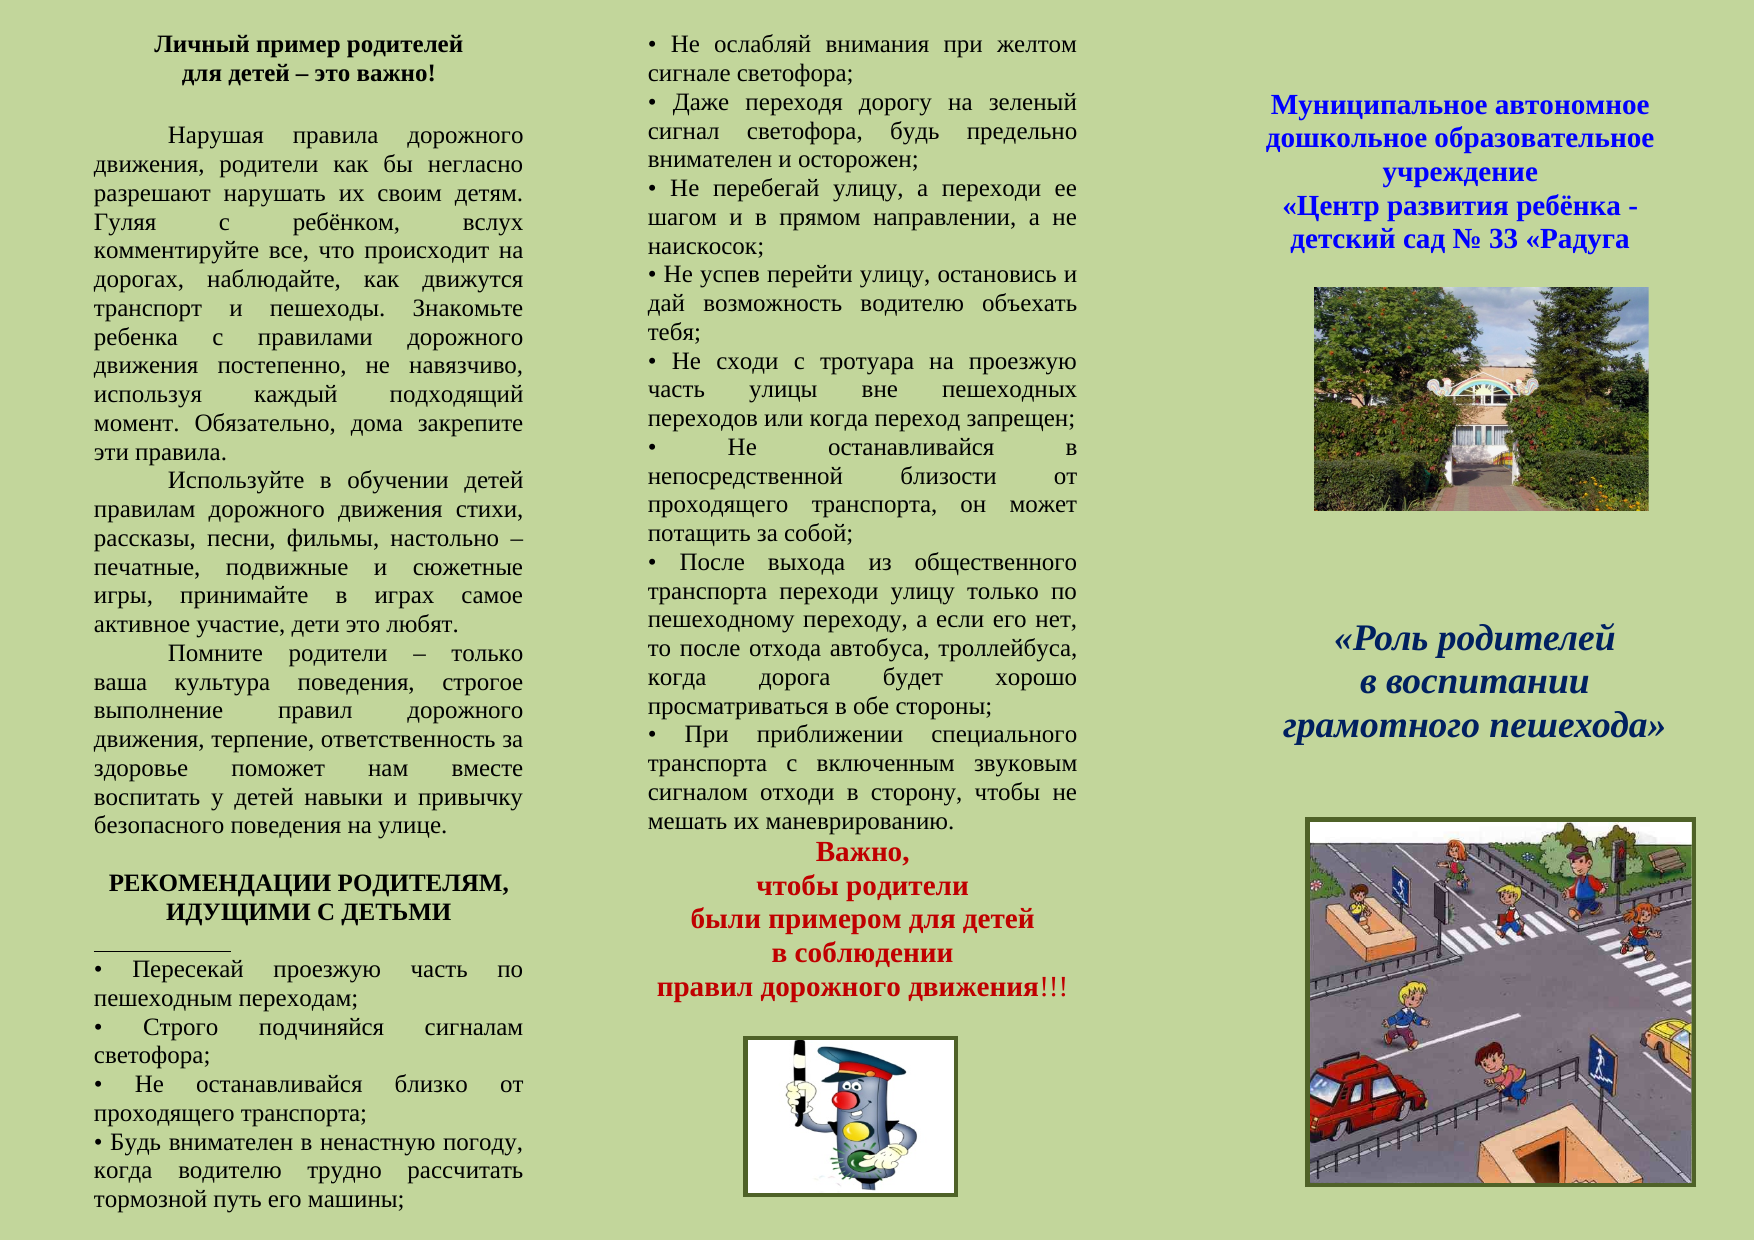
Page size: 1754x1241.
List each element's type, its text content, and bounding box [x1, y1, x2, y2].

text • Не останавливайся в непосредственной близости от проходящего транспорта, он может потащить за собой; [648, 432, 1077, 547]
text • Не останавливайся близко от проходящего транспорта; [94, 1069, 523, 1127]
text • Будь внимателен в ненастную погоду, когда водителю трудно рассчитать тормозной путь его машины; [94, 1127, 523, 1213]
picture [748, 1040, 954, 1193]
text дошкольное образовательное [1231, 121, 1689, 154]
picture [1314, 287, 1649, 511]
text • Даже переходя дорогу на зеленый сигнал светофора, будь предельно внимателен и осторожен; [648, 87, 1077, 173]
title «Роль родителей [1275, 616, 1674, 659]
text для детей – это важно! [94, 58, 523, 87]
text • Пересекай проезжую часть по пешеходным переходам; [94, 954, 523, 1012]
text чтобы родители [648, 868, 1077, 902]
text правил дорожного движения!!! [648, 969, 1077, 1002]
text Используйте в обучении детей правилам дорожного движения стихи, рассказы, песни, фильмы, настольно – печатные, подвижные и сюжетные игры, принимайте в играх самое активное участие, дети это любят. [94, 466, 523, 638]
text • Не перебегай улицу, а переходи ее шагом и в прямом направлении, а не наискосок; [648, 173, 1077, 259]
text • Не ослабляй внимания при желтом сигнале светофора; [648, 29, 1077, 87]
text Нарушая правила дорожного движения, родители как бы негласно разрешают нарушать их своим детям. Гуляя с ребёнком, вслух комментируйте все, что происходит на дорогах, наблюдайте, как движутся транспорт и пешеходы. Знакомьте ребенка с правилами дорожного движения постепенно, не навязчиво, используя каждый подходящий момент. Обязательно, дома закрепите эти правила. [94, 121, 523, 466]
text • Не успев перейти улицу, остановись и дай возможность водителю объехать тебя; [648, 259, 1077, 346]
text детский сад № 33 «Радуга [1231, 221, 1689, 255]
text • Строго подчиняйся сигналам светофора; [94, 1012, 523, 1069]
text были примером для детей [648, 902, 1077, 935]
text Муниципальное автономное [1231, 87, 1689, 121]
text Личный пример родителей [94, 29, 523, 58]
text • При приближении специального транспорта с включенным звуковым сигналом отходи в сторону, чтобы не мешать их маневрированию. [648, 719, 1077, 834]
text • После выхода из общественного транспорта переходи улицу только по пешеходному переходу, а если его нет, то после отхода автобуса, троллейбуса, когда дорога будет хорошо просматриваться в обе стороны; [648, 547, 1077, 719]
text в соблюдении [648, 935, 1077, 969]
text РЕКОМЕНДАЦИИ РОДИТЕЛЯМ, ИДУЩИМИ С ДЕТЬМИ [94, 868, 523, 926]
text учреждение [1231, 154, 1689, 188]
picture [1310, 822, 1692, 1183]
title в воспитании грамотного пешехода» [1275, 659, 1674, 745]
text • Не сходи с тротуара на проезжую часть улицы вне пешеходных переходов или когда переход запрещен; [648, 346, 1077, 432]
text «Центр развития ребёнка - [1231, 188, 1689, 221]
text Помните родители – только ваша культура поведения, строгое выполнение правил дорожного движения, терпение, ответственность за здоровье поможет нам вместе воспитать у детей навыки и привычку безопасного поведения на улице. [94, 638, 523, 839]
text Важно, [648, 834, 1077, 868]
